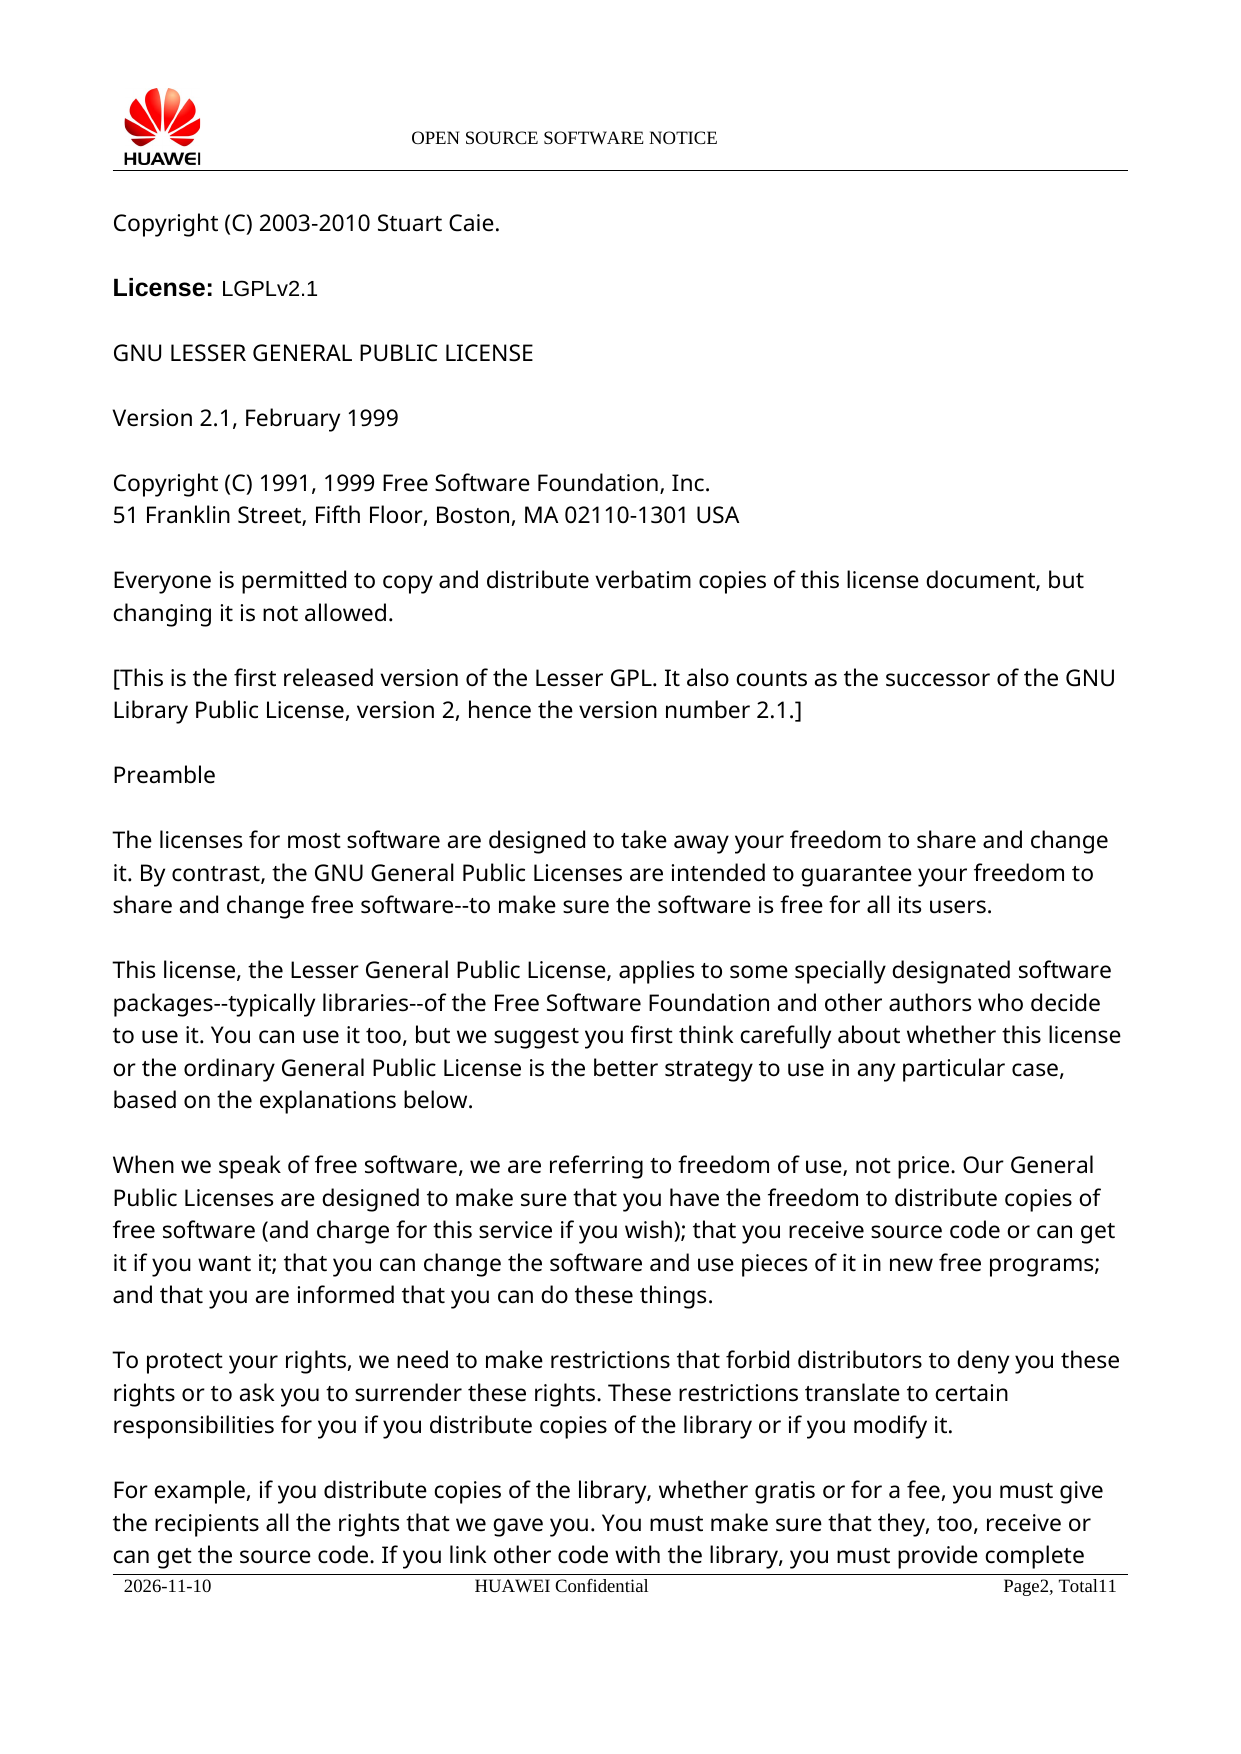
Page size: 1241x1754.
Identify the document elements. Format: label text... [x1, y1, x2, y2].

text Version 2.1, February 1999 [112, 401, 1128, 434]
text To protect your rights, we need to make restrictions that forbid distributors to deny you these rights or to ask you to surrender these rights. These restrictions translate to certain responsibilities for you if you distribute copies of the library or if you modify it. [112, 1344, 1128, 1441]
text When we speak of free software, we are referring to freedom of use, not price. Our General Public Licenses are designed to make sure that you have the freedom to distribute copies of free software (and charge for this service if you wish); that you receive source code or can get it if you want it; that you can change the software and use pieces of it in new free programs; and that you are informed that you can do these things. [112, 1149, 1128, 1311]
text Everyone is permitted to copy and distribute verbatim copies of this license document, but changing it is not allowed. [112, 564, 1128, 629]
text Copyright (C) 1991, 1999 Free Software Foundation, Inc. [112, 466, 1128, 499]
text 51 Franklin Street, Fifth Floor, Boston, MA 02110-1301 USA [112, 499, 1128, 531]
text GNU LESSER GENERAL PUBLIC LICENSE [112, 336, 1128, 369]
text The licenses for most software are designed to take away your freedom to share and change it. By contrast, the GNU General Public Licenses are intended to guarantee your freedom to share and change free software--to make sure the software is free for all its users. [112, 824, 1128, 921]
text License: LGPLv2.1 [112, 271, 1128, 304]
picture [124, 88, 201, 165]
text This license, the Lesser General Public License, applies to some specially designated software packages--typically libraries--of the Free Software Foundation and other authors who decide to use it. You can use it too, but we suggest you first think carefully about whether this license or the ordinary General Public License is the better strategy to use in any particular case, based on the explanations below. [112, 954, 1128, 1116]
text [This is the first released version of the Lesser GPL. It also counts as the successor of the GNU Library Public License, version 2, hence the version number 2.1.] [112, 661, 1128, 726]
text Preamble [112, 759, 1128, 791]
